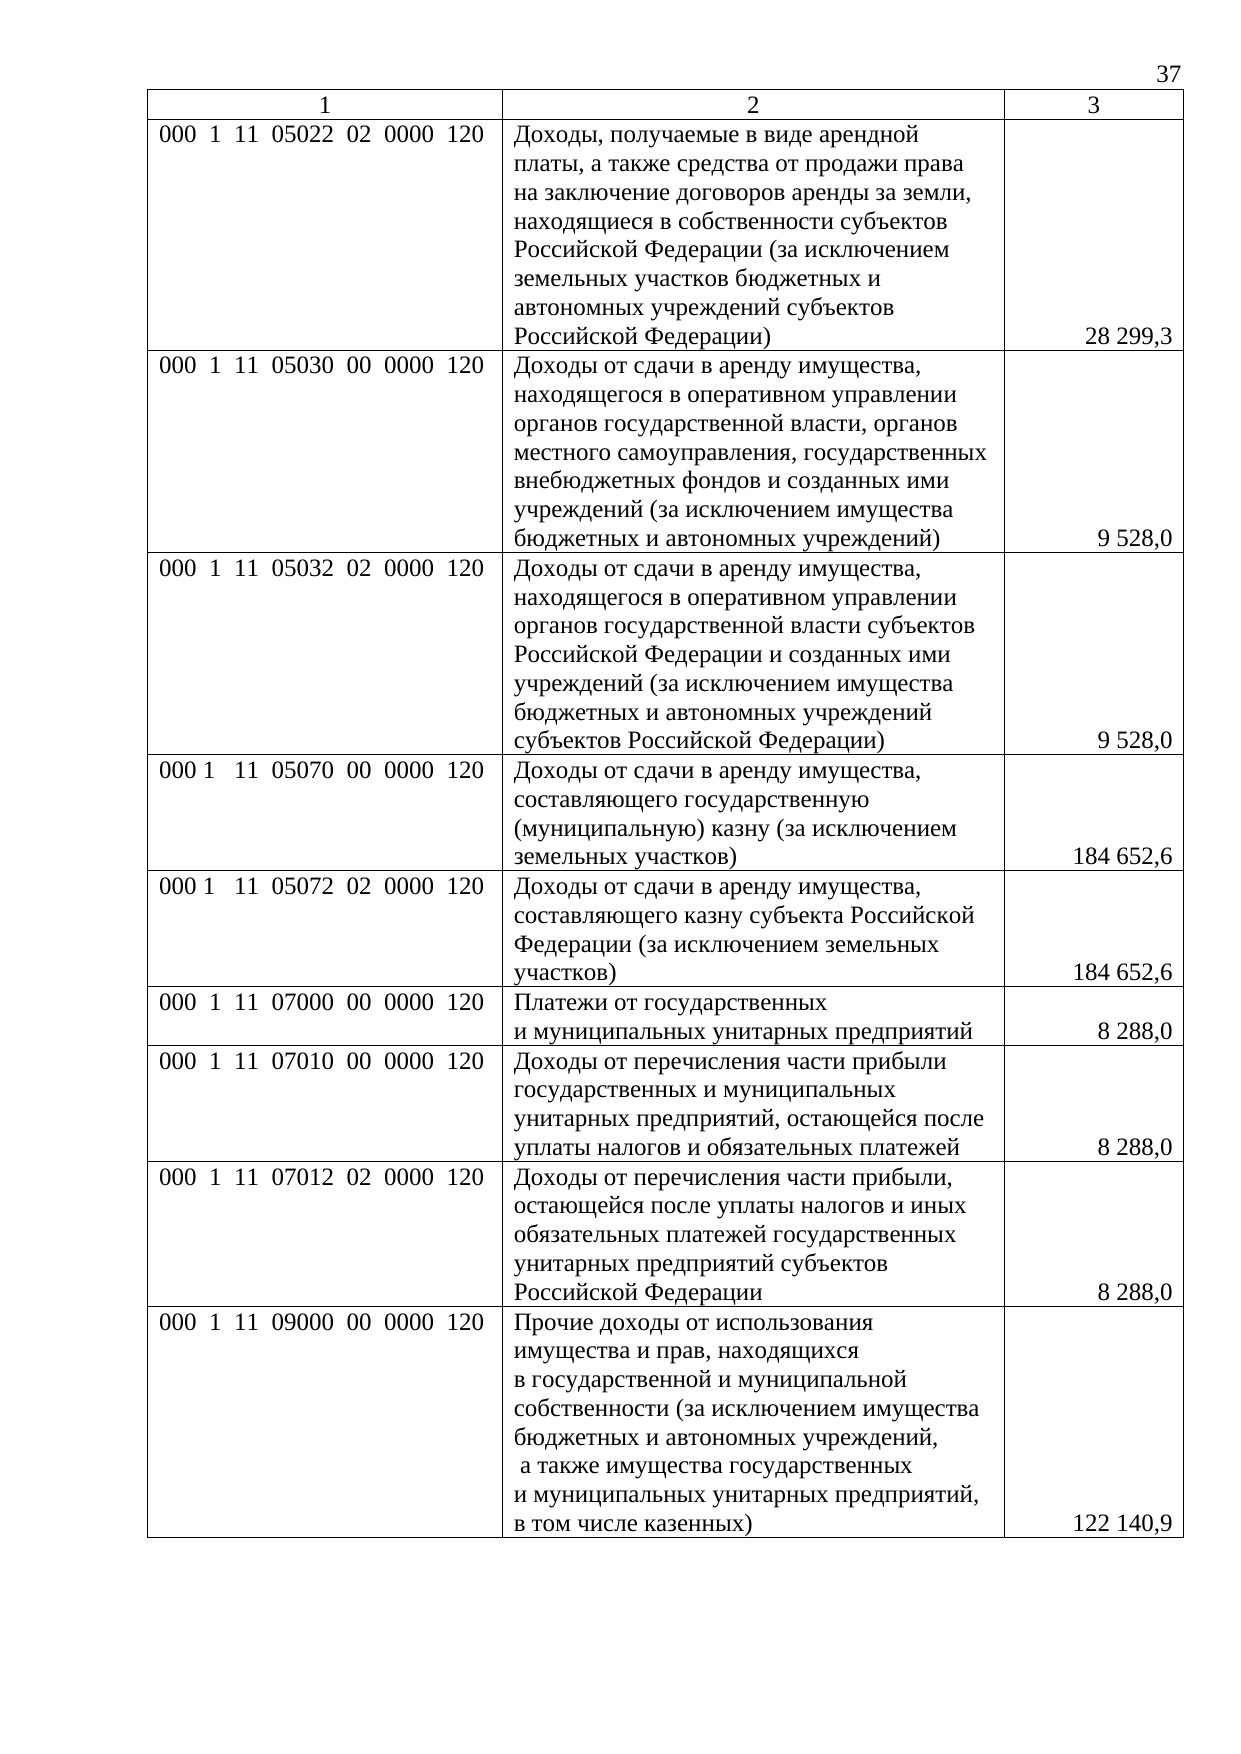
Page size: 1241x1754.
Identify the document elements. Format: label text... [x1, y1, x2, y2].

table_cell 000 1 11 09000 00 0000 120 [148, 1307, 502, 1537]
table_cell 000 1 11 05030 00 0000 120 [148, 351, 502, 552]
table_header 1 [148, 90, 502, 118]
table_cell 28 299,3 [1005, 120, 1183, 349]
table_cell 184 652,6 [1005, 755, 1183, 870]
table_cell Платежи от государственных и муниципальных унитарных предприятий [503, 987, 1004, 1045]
table_header 3 [1005, 90, 1183, 118]
table_cell Прочие доходы от использования имущества и прав, находящихся в государственной и муниципальной собственности (за исключением имущества бюджетных и автономных учреждений, а также имущества государственных и муниципальных унитарных предприятий, в том числе казенных) [503, 1307, 1004, 1537]
table_cell Доходы, получаемые в виде арендной платы, а также средства от продажи права на заключение договоров аренды за земли, находящиеся в собственности субъектов Российской Федерации (за исключением земельных участков бюджетных и автономных учреждений субъектов Российской Федерации) [503, 120, 1004, 349]
table_cell 000 1 11 05070 00 0000 120 [148, 755, 502, 870]
table_cell Доходы от сдачи в аренду имущества, составляющего государственную (муниципальную) казну (за исключением земельных участков) [503, 755, 1004, 870]
table_header 2 [503, 90, 1004, 118]
table_cell 8 288,0 [1005, 1162, 1183, 1306]
table_cell 000 1 11 07010 00 0000 120 [148, 1046, 502, 1161]
table_cell 9 528,0 [1005, 553, 1183, 754]
table_cell 9 528,0 [1005, 351, 1183, 552]
table_cell 000 1 11 05022 02 0000 120 [148, 120, 502, 349]
table_cell 000 1 11 05032 02 0000 120 [148, 553, 502, 754]
table_cell 8 288,0 [1005, 987, 1183, 1045]
table_cell Доходы от перечисления части прибыли государственных и муниципальных унитарных предприятий, остающейся после уплаты налогов и обязательных платежей [503, 1046, 1004, 1161]
table_cell 000 1 11 07012 02 0000 120 [148, 1162, 502, 1306]
table_cell 8 288,0 [1005, 1046, 1183, 1161]
table_cell 000 1 11 07000 00 0000 120 [148, 987, 502, 1045]
table_cell 184 652,6 [1005, 871, 1183, 986]
table_cell 122 140,9 [1005, 1307, 1183, 1537]
table_cell Доходы от сдачи в аренду имущества, находящегося в оперативном управлении органов государственной власти, органов местного самоуправления, государственных внебюджетных фондов и созданных ими учреждений (за исключением имущества бюджетных и автономных учреждений) [503, 351, 1004, 552]
table_cell Доходы от сдачи в аренду имущества, составляющего казну субъекта Российской Федерации (за исключением земельных участков) [503, 871, 1004, 986]
table_cell Доходы от сдачи в аренду имущества, находящегося в оперативном управлении органов государственной власти субъектов Российской Федерации и созданных ими учреждений (за исключением имущества бюджетных и автономных учреждений субъектов Российской Федерации) [503, 553, 1004, 754]
table_cell Доходы от перечисления части прибыли, остающейся после уплаты налогов и иных обязательных платежей государственных унитарных предприятий субъектов Российской Федерации [503, 1162, 1004, 1306]
table_cell 000 1 11 05072 02 0000 120 [148, 871, 502, 986]
